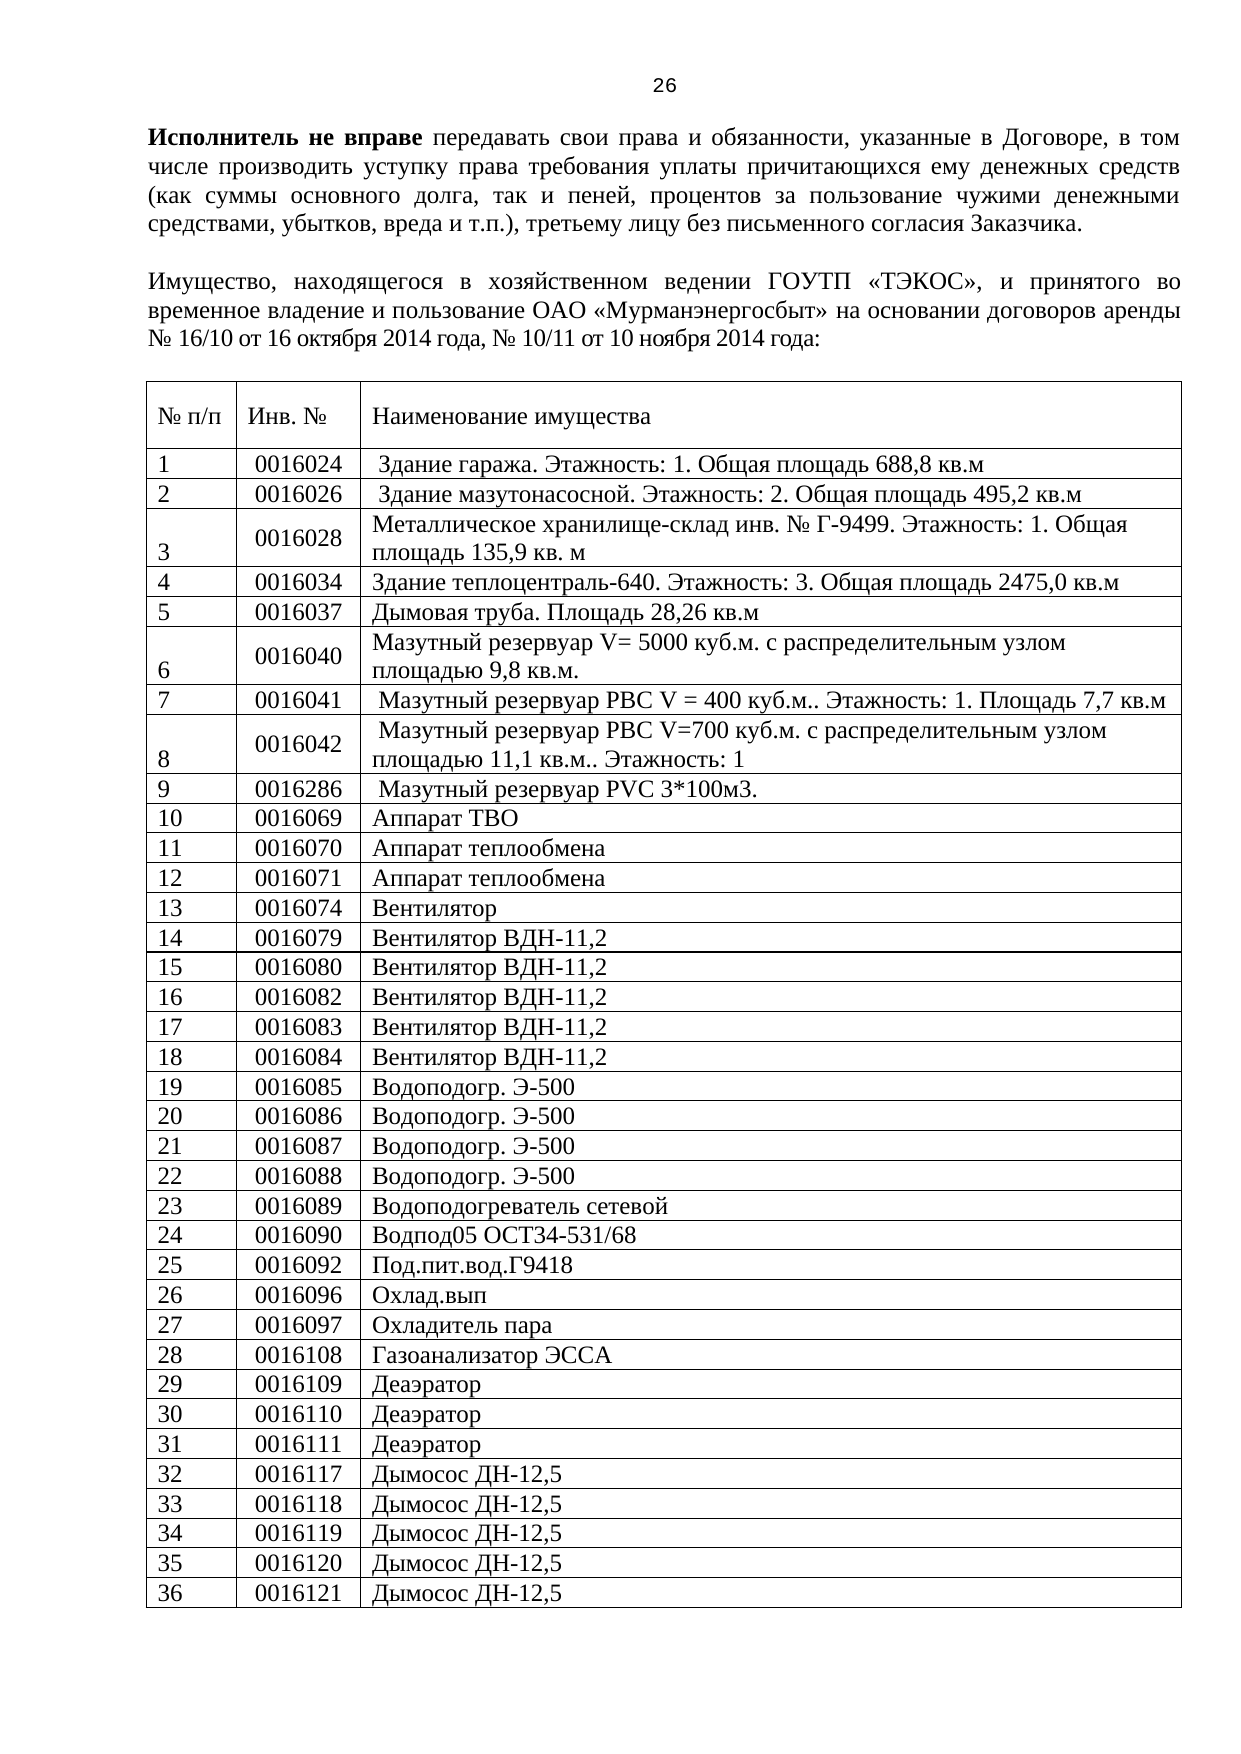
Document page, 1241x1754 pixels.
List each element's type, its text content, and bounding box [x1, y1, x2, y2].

table_cell Здание теплоцентраль-640. Этажность: 3. Общая площадь 2475,0 кв.м [361, 567, 1181, 596]
table_cell Мазутный резервуар РВС V = 400 куб.м.. Этажность: 1. Площадь 7,7 кв.м [361, 685, 1181, 714]
table_cell Охладитель пара [361, 1310, 1181, 1339]
table_cell Водоподогр. Э-500 [361, 1072, 1181, 1100]
table_cell Вентилятор ВДН-11,2 [361, 923, 1181, 951]
table_cell 0016286 [237, 774, 360, 802]
table_cell 34 [147, 1519, 236, 1547]
table_cell 0016028 [237, 509, 360, 566]
table_cell Мазутный резервуар РВС V=700 куб.м. с распределительным узлом площадью 11,1 кв.м.. Этажность: 1 [361, 715, 1181, 773]
table_cell Аппарат теплообмена [361, 863, 1181, 892]
table_cell 33 [147, 1489, 236, 1517]
table_cell Здание мазутонасосной. Этажность: 2. Общая площадь 495,2 кв.м [361, 479, 1181, 508]
table_cell 36 [147, 1578, 236, 1607]
table_cell 0016083 [237, 1012, 360, 1041]
table_header Инв. № [237, 382, 360, 448]
table_cell Водоподогр. Э-500 [361, 1161, 1181, 1190]
table_cell 30 [147, 1399, 236, 1428]
table_cell 0016096 [237, 1280, 360, 1309]
table_cell 0016084 [237, 1042, 360, 1071]
table_cell 0016088 [237, 1161, 360, 1190]
table_cell Мазутный резервуар V= 5000 куб.м. с распределительным узлом площадью 9,8 кв.м. [361, 627, 1181, 684]
table_cell 0016037 [237, 597, 360, 626]
table_cell 0016024 [237, 449, 360, 478]
table_cell 4 [147, 567, 236, 596]
table_cell Здание гаража. Этажность: 1. Общая площадь 688,8 кв.м [361, 449, 1181, 478]
table_cell 0016071 [237, 863, 360, 892]
table_cell 28 [147, 1340, 236, 1368]
table_cell Охлад.вып [361, 1280, 1181, 1309]
table_cell 2 [147, 479, 236, 508]
table_cell 26 [147, 1280, 236, 1309]
table_cell Дымосос ДН-12,5 [361, 1459, 1181, 1488]
table_cell 0016069 [237, 804, 360, 832]
table_cell 15 [147, 953, 236, 981]
table_cell Дымосос ДН-12,5 [361, 1578, 1181, 1607]
table_cell 0016097 [237, 1310, 360, 1339]
table_cell 16 [147, 982, 236, 1011]
table_cell 0016082 [237, 982, 360, 1011]
table_cell Дымосос ДН-12,5 [361, 1548, 1181, 1577]
table_cell 0016109 [237, 1370, 360, 1398]
table_cell 7 [147, 685, 236, 714]
table_cell Деаэратор [361, 1429, 1181, 1458]
table_cell 29 [147, 1370, 236, 1398]
table_cell 3 [147, 509, 236, 566]
table_cell Водоподогреватель сетевой [361, 1191, 1181, 1219]
table_cell 0016092 [237, 1250, 360, 1279]
table_cell 0016026 [237, 479, 360, 508]
table_cell 0016041 [237, 685, 360, 714]
table_cell Деаэратор [361, 1370, 1181, 1398]
table_cell 0016089 [237, 1191, 360, 1219]
table_cell Дымосос ДН-12,5 [361, 1489, 1181, 1517]
table_cell Деаэратор [361, 1399, 1181, 1428]
table_cell 10 [147, 804, 236, 832]
table_cell 9 [147, 774, 236, 802]
table_cell 22 [147, 1161, 236, 1190]
table_cell Дымовая труба. Площадь 28,26 кв.м [361, 597, 1181, 626]
table_cell 24 [147, 1221, 236, 1249]
table_cell 0016070 [237, 833, 360, 862]
table_header Наименование имущества [361, 382, 1181, 448]
table_cell 14 [147, 923, 236, 951]
text Имущество, находящегося в хозяйственном ведении ГОУТП «ТЭКОС», и принятого во временное владение и пользование ОАО «Мурманэнергосбыт» на основании договоров аренды № 16/10 от 16 октября 2014 года, № 10/11 от 10 ноября 2014 года: [148, 266, 1181, 352]
table_cell 17 [147, 1012, 236, 1041]
table_cell 0016117 [237, 1459, 360, 1488]
table_cell 0016108 [237, 1340, 360, 1368]
table_cell 0016034 [237, 567, 360, 596]
table_cell 0016087 [237, 1131, 360, 1160]
table_cell 8 [147, 715, 236, 773]
table_cell Водоподогр. Э-500 [361, 1131, 1181, 1160]
table_cell 0016042 [237, 715, 360, 773]
table_cell 0016111 [237, 1429, 360, 1458]
table_cell Вентилятор ВДН-11,2 [361, 982, 1181, 1011]
table_cell 18 [147, 1042, 236, 1071]
table_cell 23 [147, 1191, 236, 1219]
table_cell 6 [147, 627, 236, 684]
table_cell 0016040 [237, 627, 360, 684]
table_cell 11 [147, 833, 236, 862]
table_cell 12 [147, 863, 236, 892]
table_cell Водпод05 ОСТ34-531/68 [361, 1221, 1181, 1249]
table_cell Вентилятор [361, 893, 1181, 922]
table_cell Аппарат теплообмена [361, 833, 1181, 862]
table_cell Аппарат ТВО [361, 804, 1181, 832]
table_cell 0016119 [237, 1519, 360, 1547]
table_cell Вентилятор ВДН-11,2 [361, 1012, 1181, 1041]
table_cell Мазутный резервуар РVС 3*100м3. [361, 774, 1181, 802]
table_cell 13 [147, 893, 236, 922]
table_cell Металлическое хранилище-склад инв. № Г-9499. Этажность: 1. Общая площадь [361, 509, 1181, 566]
table_cell 0016080 [237, 953, 360, 981]
table_cell 0016079 [237, 923, 360, 951]
table_cell 0016086 [237, 1101, 360, 1130]
table_cell 0016074 [237, 893, 360, 922]
table_cell Вентилятор ВДН-11,2 [361, 1042, 1181, 1071]
table_cell 20 [147, 1101, 236, 1130]
table_cell 1 [147, 449, 236, 478]
table_cell Газоанализатор ЭССА [361, 1340, 1181, 1368]
table_cell Дымосос ДН-12,5 [361, 1519, 1181, 1547]
table_cell 21 [147, 1131, 236, 1160]
table_cell 0016085 [237, 1072, 360, 1100]
table_cell 5 [147, 597, 236, 626]
table_cell 0016110 [237, 1399, 360, 1428]
table_cell 27 [147, 1310, 236, 1339]
table_cell 0016118 [237, 1489, 360, 1517]
table_cell Вентилятор ВДН-11,2 [361, 953, 1181, 981]
table_cell Под.пит.вод.Г9418 [361, 1250, 1181, 1279]
table_cell 31 [147, 1429, 236, 1458]
table_cell 32 [147, 1459, 236, 1488]
table_cell 25 [147, 1250, 236, 1279]
table_cell 35 [147, 1548, 236, 1577]
table_cell 0016120 [237, 1548, 360, 1577]
text Исполнитель не вправе передавать свои права и обязанности, указанные в Договоре, в том числе производить уступку права требования уплаты причитающихся ему денежных средств (как суммы основного долга, так и пеней, процентов за пользование чужими денежными средствами, убытков, вреда и т.п.), третьему лицу без письменного согласия Заказчика. [148, 122, 1181, 237]
table_header № п/п [147, 382, 236, 448]
table_cell 0016121 [237, 1578, 360, 1607]
table_cell 0016090 [237, 1221, 360, 1249]
table_cell 19 [147, 1072, 236, 1100]
table_cell Водоподогр. Э-500 [361, 1101, 1181, 1130]
